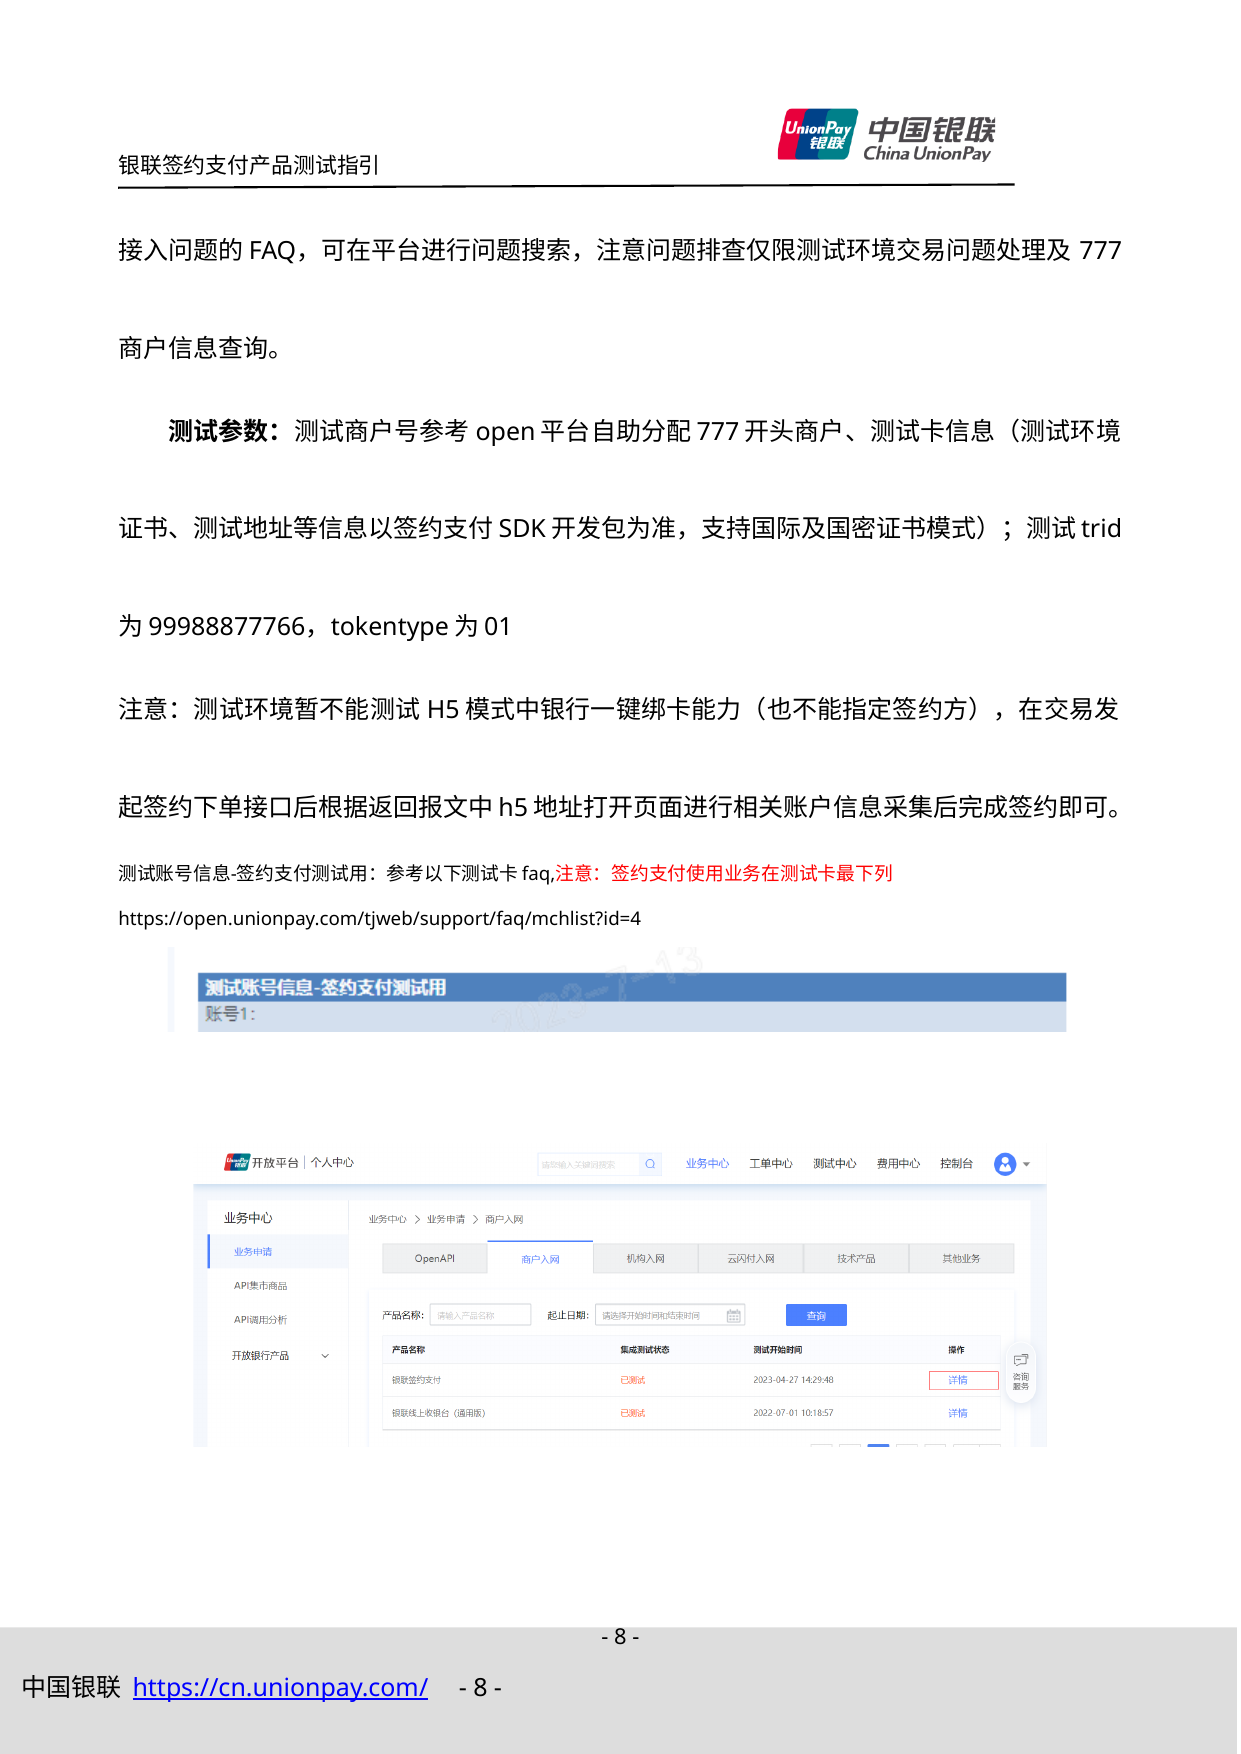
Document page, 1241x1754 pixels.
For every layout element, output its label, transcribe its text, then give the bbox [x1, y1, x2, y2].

text 测试问题排查：可通过自助诊断或者“在线支持”的人工支持。Open平台也提供基础接入问题的FAQ，可在平台进行问题搜索，注意问题排查仅限测试环境交易问题处理及777商户信息查询。 [118, 216, 1122, 379]
picture [167, 947, 1073, 1032]
picture [776, 108, 995, 162]
text https://open.unionpay.com/tjweb/support/faq/mchlist?id=4 [118, 902, 1122, 934]
text 测试账号信息-签约支付测试用：参考以下测试卡faq,注意：签约支付使用业务在测试卡最下列 [118, 856, 1122, 888]
text 注意：测试环境暂不能测试H5模式中银行一键绑卡能力（也不能指定签约方），在交易发起签约下单接口后根据返回报文中h5地址打开页面进行相关账户信息采集后完成签约即可。 [118, 675, 1122, 838]
text 测试参数：测试商户号参考open平台自助分配777开头商户、测试卡信息（测试环境证书、测试地址等信息以签约支付SDK开发包为准，支持国际及国密证书模式）；测试trid为99988877766，tokentype为01 [118, 397, 1122, 657]
picture [193, 1143, 1047, 1447]
